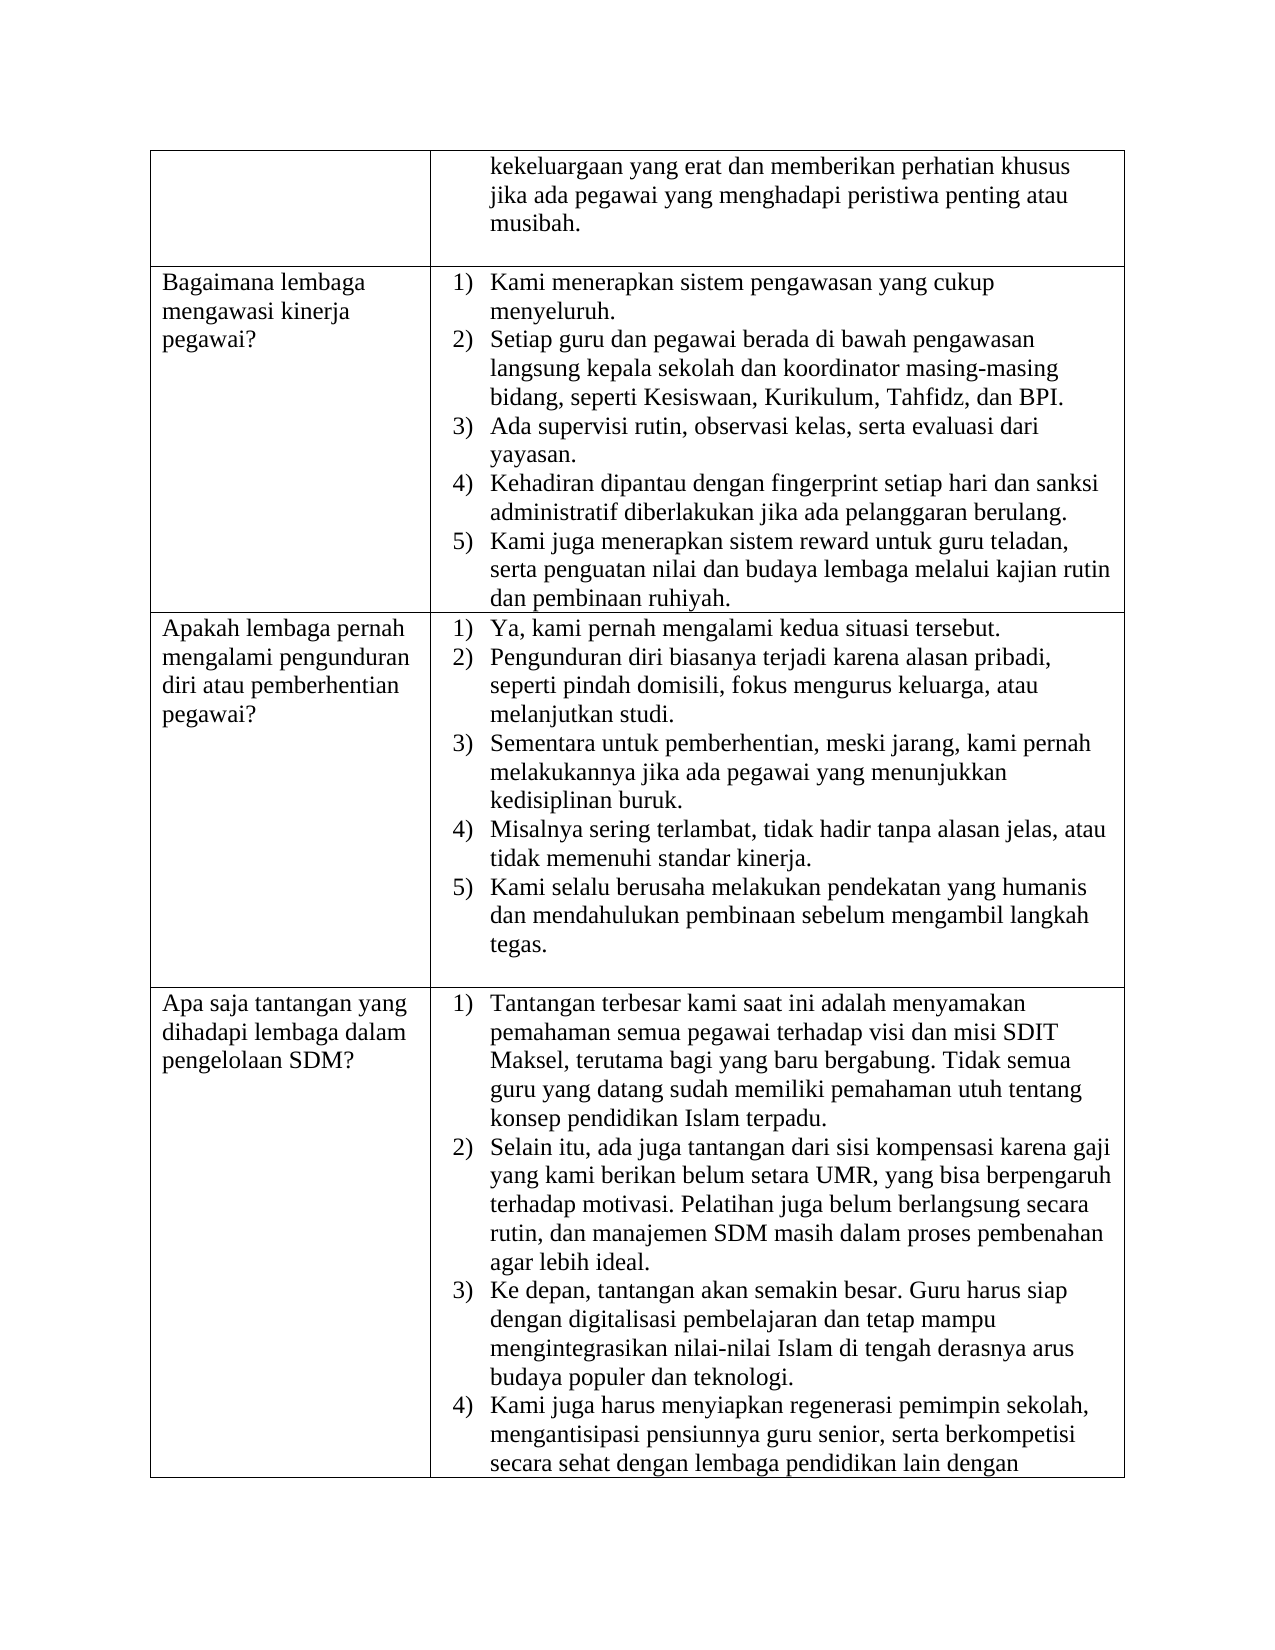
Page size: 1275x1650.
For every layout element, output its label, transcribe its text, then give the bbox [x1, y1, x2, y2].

table_cell Ya, kami pernah mengalami kedua situasi tersebut. Pengunduran diri biasanya terjadi karena alasan pribadi, seperti pindah domisili, fokus mengurus keluarga, atau melanjutkan studi. Sementara untuk pemberhentian, meski jarang, kami pernah melakukannya jika ada pegawai yang menunjukkan kedisiplinan buruk. Misalnya sering terlambat, tidak hadir tanpa alasan jelas, atau tidak memenuhi standar kinerja. Kami selalu berusaha melakukan pendekatan yang humanis dan mendahulukan pembinaan sebelum mengambil langkah tegas. [431, 613, 1124, 987]
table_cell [431, 151, 1124, 266]
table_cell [431, 988, 1124, 1477]
table_cell Apakah lembaga pernah mengalami pengunduran diri atau pemberhentian pegawai? [151, 613, 430, 987]
table_cell Kami menerapkan sistem pengawasan yang cukup menyeluruh. Setiap guru dan pegawai berada di bawah pengawasan langsung kepala sekolah dan koordinator masing-masing bidang, seperti Kesiswaan, Kurikulum, Tahfidz, dan BPI. Ada supervisi rutin, observasi kelas, serta evaluasi dari yayasan. Kehadiran dipantau dengan fingerprint setiap hari dan sanksi administratif diberlakukan jika ada pelanggaran berulang. Kami juga menerapkan sistem reward untuk guru teladan, serta penguatan nilai dan budaya lembaga melalui kajian rutin dan pembinaan ruhiyah. [431, 267, 1124, 612]
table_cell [151, 988, 430, 1477]
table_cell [151, 151, 430, 266]
table_cell Bagaimana lembaga mengawasi kinerja pegawai? [151, 267, 430, 612]
